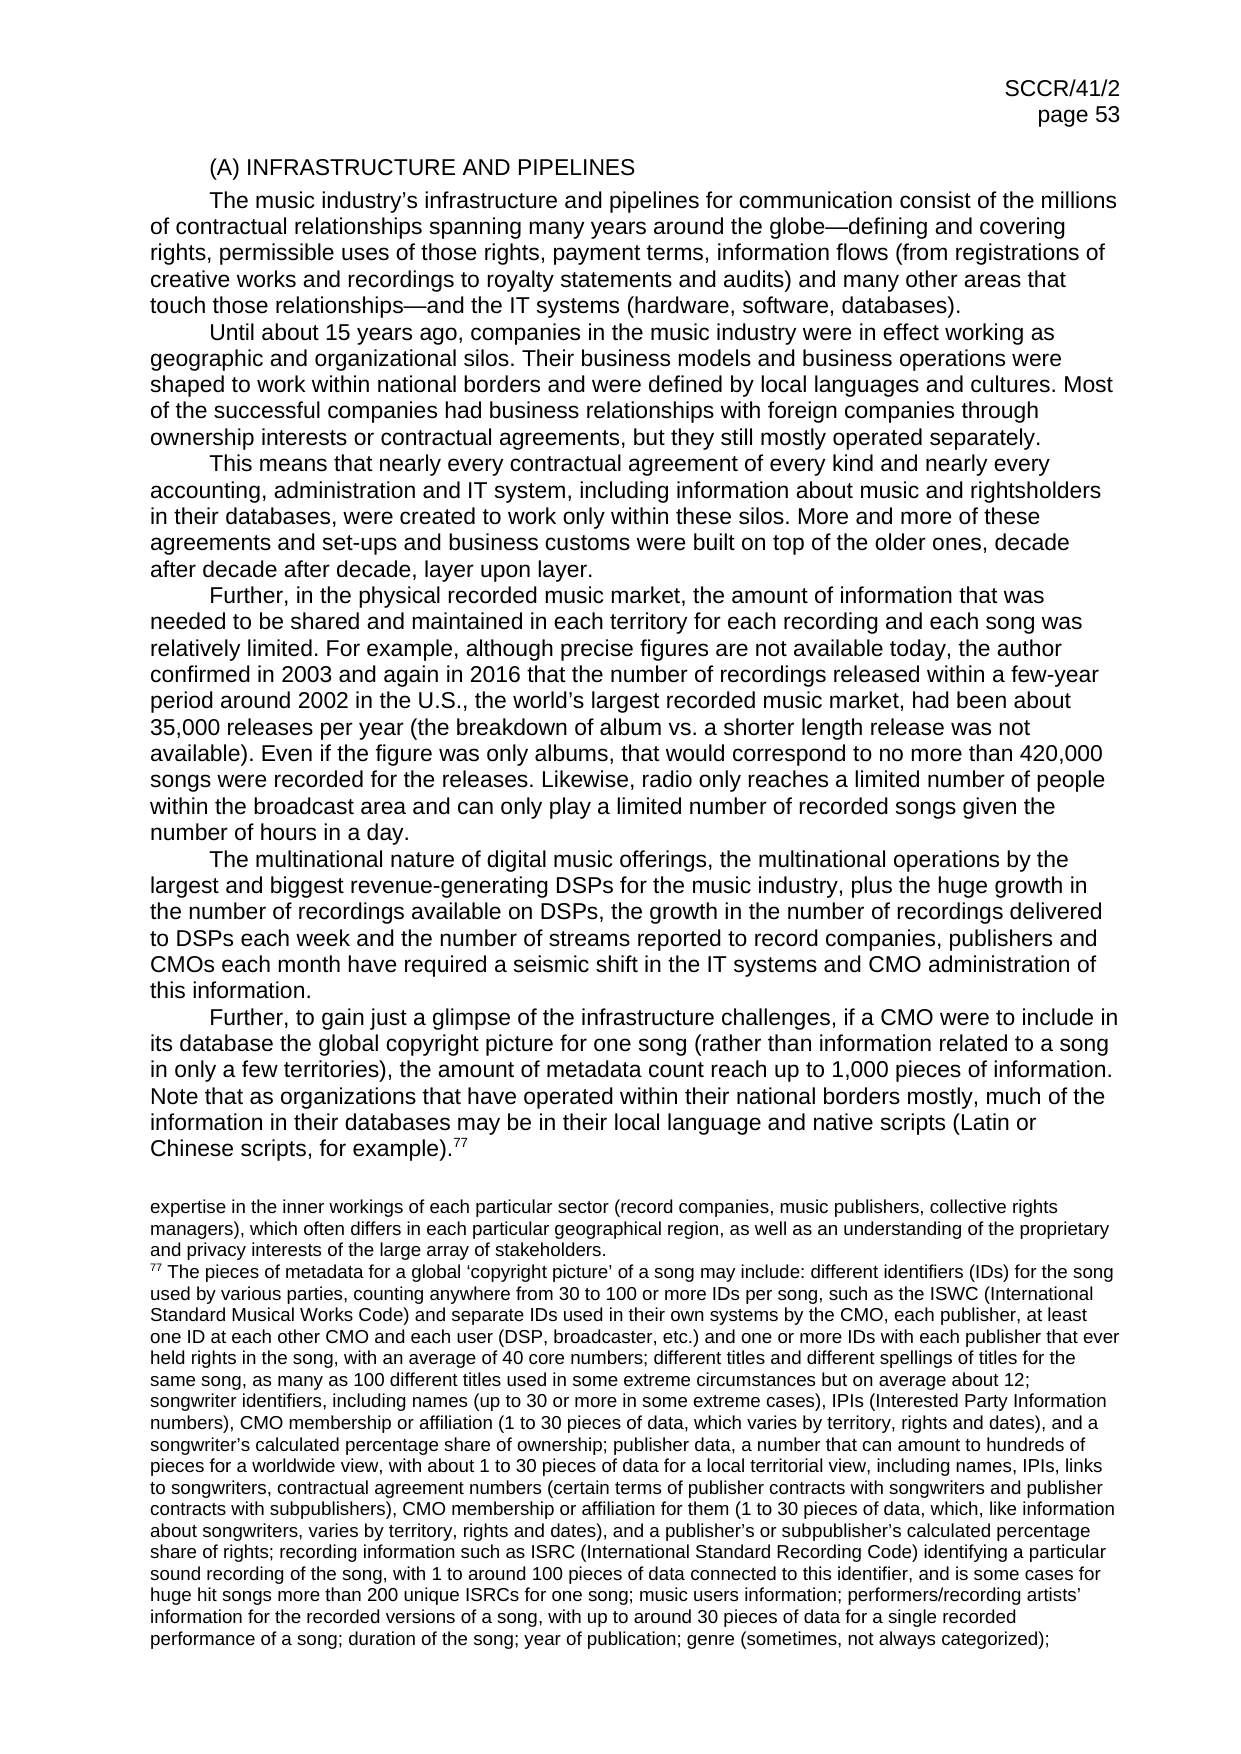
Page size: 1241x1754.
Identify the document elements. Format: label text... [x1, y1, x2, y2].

subtitle (A) INFRASTRUCTURE AND PIPELINES [150, 154, 1120, 180]
text This means that nearly every contractual agreement of every kind and nearly every accounting, administration and IT system, including information about music and rightsholders in their databases, were created to work only within these silos. More and more of these agreements and set-ups and business customs were built on top of the older ones, decade after decade after decade, layer upon layer. [150, 450, 1120, 582]
text The multinational nature of digital music offerings, the multinational operations by the largest and biggest revenue-generating DSPs for the music industry, plus the huge growth in the number of recordings available on DSPs, the growth in the number of recordings delivered to DSPs each week and the number of streams reported to record companies, publishers and CMOs each month have required a seismic shift in the IT systems and CMO administration of this information. [150, 846, 1120, 1004]
text Until about 15 years ago, companies in the music industry were in effect working as geographic and organizational silos. Their business models and business operations were shaped to work within national borders and were defined by local languages and cultures. Most of the successful companies had business relationships with foreign companies through ownership interests or contractual agreements, but they still mostly operated separately. [150, 318, 1120, 450]
text The music industry’s infrastructure and pipelines for communication consist of the millions of contractual relationships spanning many years around the globe—defining and covering rights, permissible uses of those rights, payment terms, information flows (from registrations of creative works and recordings to royalty statements and audits) and many other areas that touch those relationships—and the IT systems (hardware, software, databases). [150, 187, 1120, 318]
text Further, to gain just a glimpse of the infrastructure challenges, if a CMO were to include in its database the global copyright picture for one song (rather than information related to a song in only a few territories), the amount of metadata count reach up to 1,000 pieces of information. Note that as organizations that have operated within their national borders mostly, much of the information in their databases may be in their local language and native scripts (Latin or Chinese scripts, for example). [150, 1004, 1120, 1162]
text Further, in the physical recorded music market, the amount of information that was needed to be shared and maintained in each territory for each recording and each song was relatively limited. For example, although precise figures are not available today, the author confirmed in 2003 and again in 2016 that the number of recordings released within a few-year period around 2002 in the U.S., the world’s largest recorded music market, had been about 35,000 releases per year (the breakdown of album vs. a shorter length release was not available). Even if the figure was only albums, that would correspond to no more than 420,000 songs were recorded for the releases. Likewise, radio only reaches a limited number of people within the broadcast area and can only play a limited number of recorded songs given the number of hours in a day. [150, 582, 1120, 846]
